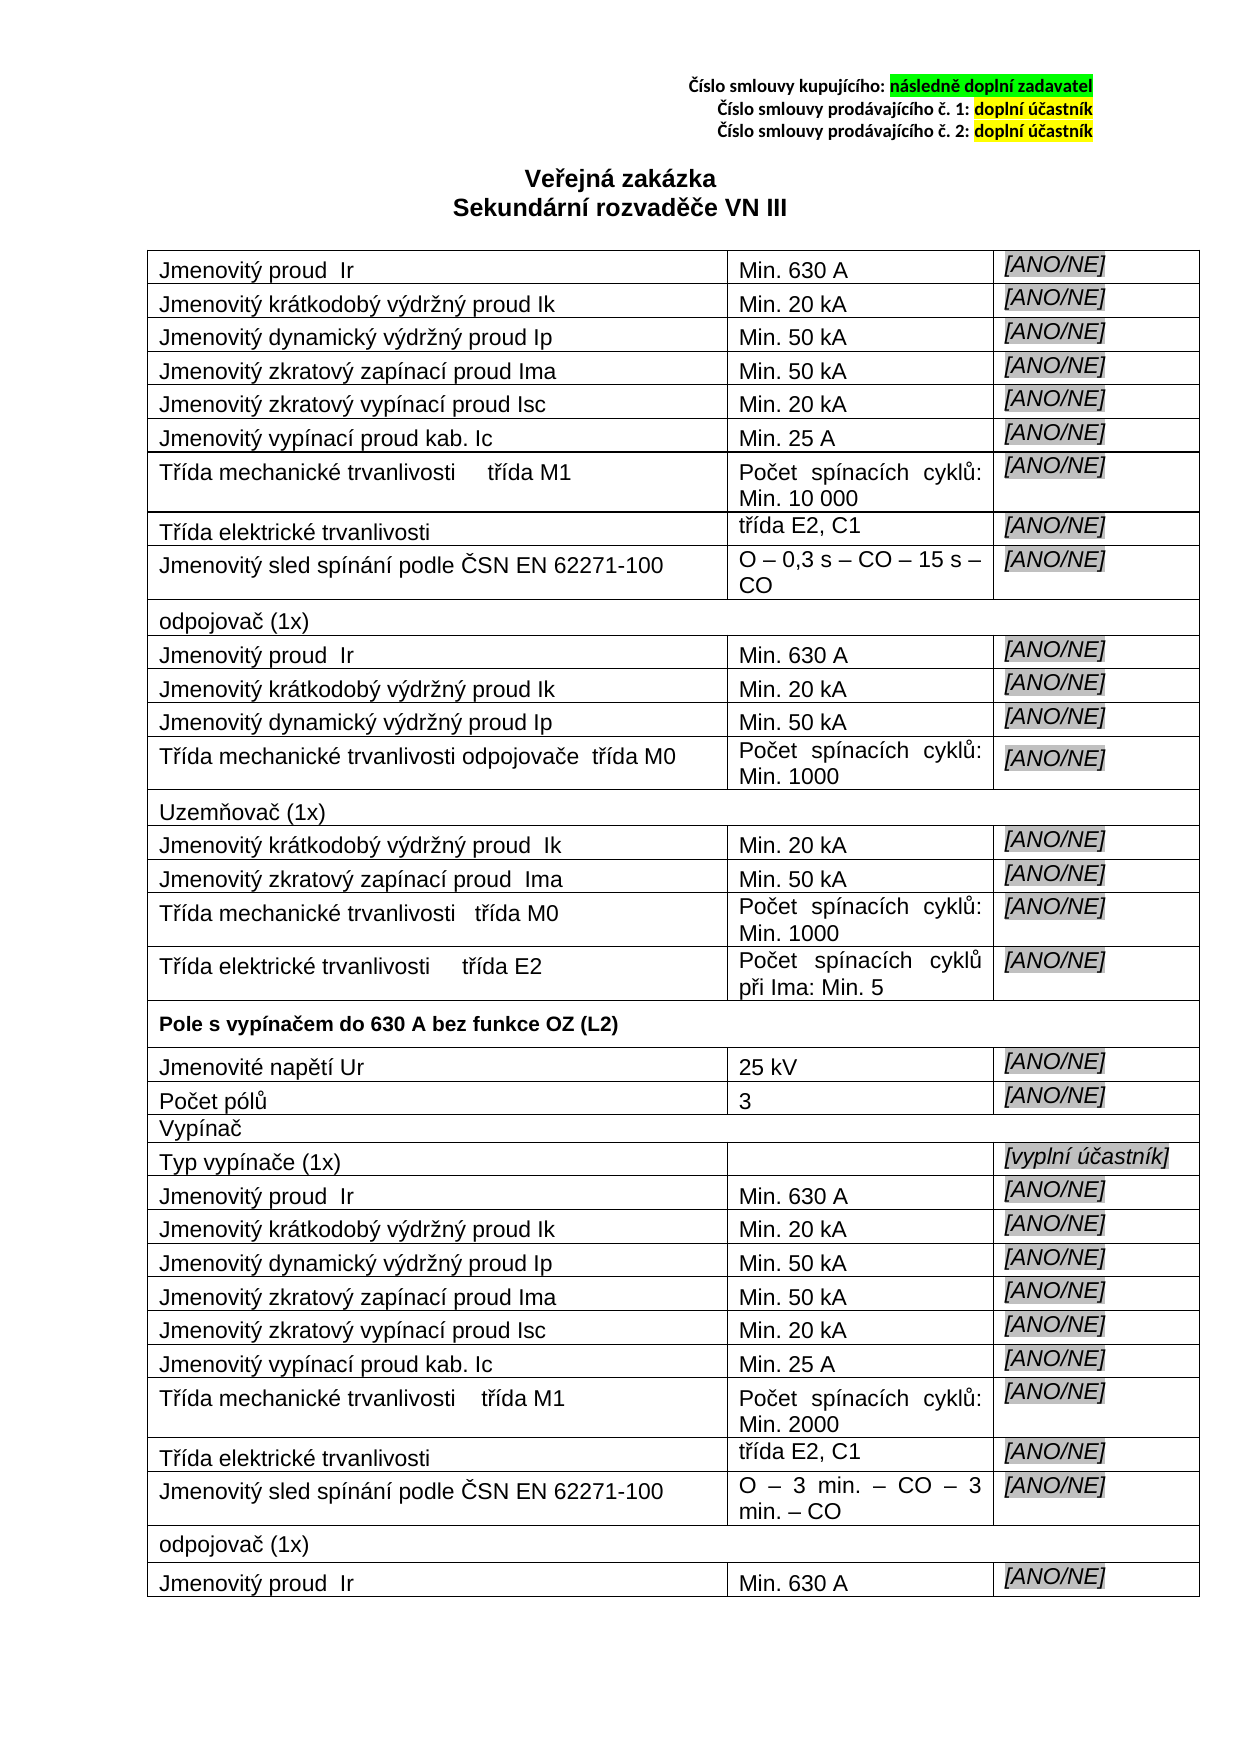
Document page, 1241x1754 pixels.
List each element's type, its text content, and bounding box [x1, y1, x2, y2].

table_cell Jmenovitý proud Ir [148, 251, 727, 283]
table_cell Min. 20 kA [728, 669, 993, 702]
table_cell odpojovač (1x) [148, 1526, 1199, 1562]
table_cell Jmenovitý zkratový zapínací proud Ima [148, 352, 727, 384]
table_cell Min. 50 kA [728, 352, 993, 384]
table_cell Počet spínacích cyklů: Min. 10 000 [728, 453, 993, 511]
table_cell 25 kV [728, 1048, 993, 1081]
table_cell Min. 50 kA [728, 318, 993, 351]
table_cell Jmenovitý dynamický výdržný proud Ip [148, 703, 727, 736]
table_cell [ANO/NE] [994, 284, 1199, 317]
table_cell Třída elektrické trvanlivosti [148, 513, 727, 545]
table_cell O – 3 min. – CO – 3 min. – CO [728, 1472, 993, 1524]
table_cell odpojovač (1x) [148, 600, 1199, 634]
table_cell [ANO/NE] [994, 352, 1199, 384]
table_cell Min. 50 kA [728, 703, 993, 736]
table_cell O – 0,3 s – CO – 15 s – CO [728, 546, 993, 599]
table_cell Pole s vypínačem do 630 A bez funkce OZ (L2) [148, 1001, 1199, 1047]
table_cell Uzemňovač (1x) [148, 790, 1199, 825]
table_cell Počet spínacích cyklů: Min. 1000 [728, 737, 993, 789]
table_cell Jmenovitý zkratový vypínací proud Isc [148, 1311, 727, 1343]
table_cell [ANO/NE] [994, 1378, 1199, 1437]
table_cell [ANO/NE] [994, 1277, 1199, 1310]
table_cell 3 [728, 1082, 993, 1114]
table_cell [ANO/NE] [994, 1438, 1199, 1471]
table_cell [728, 1143, 993, 1175]
table_cell Min. 20 kA [728, 826, 993, 859]
table_cell [ANO/NE] [994, 1082, 1199, 1114]
table_cell Jmenovitý krátkodobý výdržný proud Ik [148, 826, 727, 859]
table_cell Třída mechanické trvanlivosti odpojovače třída M0 [148, 737, 727, 789]
table_cell Min. 50 kA [728, 1277, 993, 1310]
table_cell Min. 25 A [728, 419, 993, 451]
table_cell Jmenovitý krátkodobý výdržný proud Ik [148, 669, 727, 702]
table_cell Jmenovitý vypínací proud kab. Ic [148, 419, 727, 451]
table_cell Třída mechanické trvanlivosti třída M0 [148, 893, 727, 946]
table_cell Počet spínacích cyklů: Min. 1000 [728, 893, 993, 946]
table_cell [ANO/NE] [994, 636, 1199, 668]
table_cell [ANO/NE] [994, 385, 1199, 418]
table_cell Jmenovitý sled spínání podle ČSN EN 62271-100 [148, 1472, 727, 1524]
table_cell Typ vypínače (1x) [148, 1143, 727, 1175]
table_cell Min. 50 kA [728, 1244, 993, 1276]
table_cell Vypínač [148, 1115, 1199, 1142]
table_cell [ANO/NE] [994, 737, 1199, 789]
table_cell Počet spínacích cyklů: Min. 2000 [728, 1378, 993, 1437]
table_cell Min. 50 kA [728, 860, 993, 892]
table_cell [ANO/NE] [994, 826, 1199, 859]
table_cell Min. 25 A [728, 1345, 993, 1377]
table_cell [ANO/NE] [994, 419, 1199, 451]
table_cell Jmenovitý zkratový zapínací proud Ima [148, 860, 727, 892]
table_cell [vyplní účastník] [994, 1143, 1199, 1175]
table_cell [ANO/NE] [994, 546, 1199, 599]
table_cell [ANO/NE] [994, 1345, 1199, 1377]
table_cell Jmenovitý vypínací proud kab. Ic [148, 1345, 727, 1377]
table_cell Třída elektrické trvanlivosti třída E2 [148, 947, 727, 1000]
table_cell Jmenovitý proud Ir [148, 636, 727, 668]
table_cell třída E2, C1 [728, 513, 993, 545]
table_cell [ANO/NE] [994, 1210, 1199, 1243]
table_cell Min. 20 kA [728, 1311, 993, 1343]
table_cell Třída mechanické trvanlivosti třída M1 [148, 1378, 727, 1437]
table_cell Počet spínacích cyklů při Ima: Min. 5 [728, 947, 993, 1000]
table_cell Jmenovitý dynamický výdržný proud Ip [148, 1244, 727, 1276]
table_cell Min. 20 kA [728, 1210, 993, 1243]
table_cell [ANO/NE] [994, 1176, 1199, 1209]
table_cell Min. 20 kA [728, 385, 993, 418]
table_cell třída E2, C1 [728, 1438, 993, 1471]
table_cell [ANO/NE] [994, 1311, 1199, 1343]
table_cell Min. 630 A [728, 636, 993, 668]
table_cell Jmenovitý proud Ir [148, 1176, 727, 1209]
table_cell Min. 20 kA [728, 284, 993, 317]
table_cell [ANO/NE] [994, 1472, 1199, 1524]
table_cell [ANO/NE] [994, 453, 1199, 511]
table_cell [ANO/NE] [994, 1244, 1199, 1276]
table_cell [ANO/NE] [994, 1048, 1199, 1081]
table_cell [ANO/NE] [994, 893, 1199, 946]
table_cell [ANO/NE] [994, 251, 1199, 283]
table_cell [ANO/NE] [994, 703, 1199, 736]
table_cell [ANO/NE] [994, 669, 1199, 702]
table_cell Třída elektrické trvanlivosti [148, 1438, 727, 1471]
table_cell [ANO/NE] [994, 513, 1199, 545]
table_cell Jmenovité napětí Ur [148, 1048, 727, 1081]
table_cell Jmenovitý dynamický výdržný proud Ip [148, 318, 727, 351]
table_cell Min. 630 A [728, 251, 993, 283]
table_cell Min. 630 A [728, 1563, 993, 1596]
table_cell Počet pólů [148, 1082, 727, 1114]
table_cell Jmenovitý sled spínání podle ČSN EN 62271-100 [148, 546, 727, 599]
table_cell [ANO/NE] [994, 318, 1199, 351]
table_cell Min. 630 A [728, 1176, 993, 1209]
table_cell Jmenovitý krátkodobý výdržný proud Ik [148, 284, 727, 317]
table_cell [ANO/NE] [994, 860, 1199, 892]
table_cell Třída mechanické trvanlivosti třída M1 [148, 453, 727, 511]
table_cell Jmenovitý zkratový vypínací proud Isc [148, 385, 727, 418]
table_cell Jmenovitý zkratový zapínací proud Ima [148, 1277, 727, 1310]
table_cell Jmenovitý krátkodobý výdržný proud Ik [148, 1210, 727, 1243]
table_cell [ANO/NE] [994, 1563, 1199, 1596]
table_cell [ANO/NE] [994, 947, 1199, 1000]
table_cell Jmenovitý proud Ir [148, 1563, 727, 1596]
